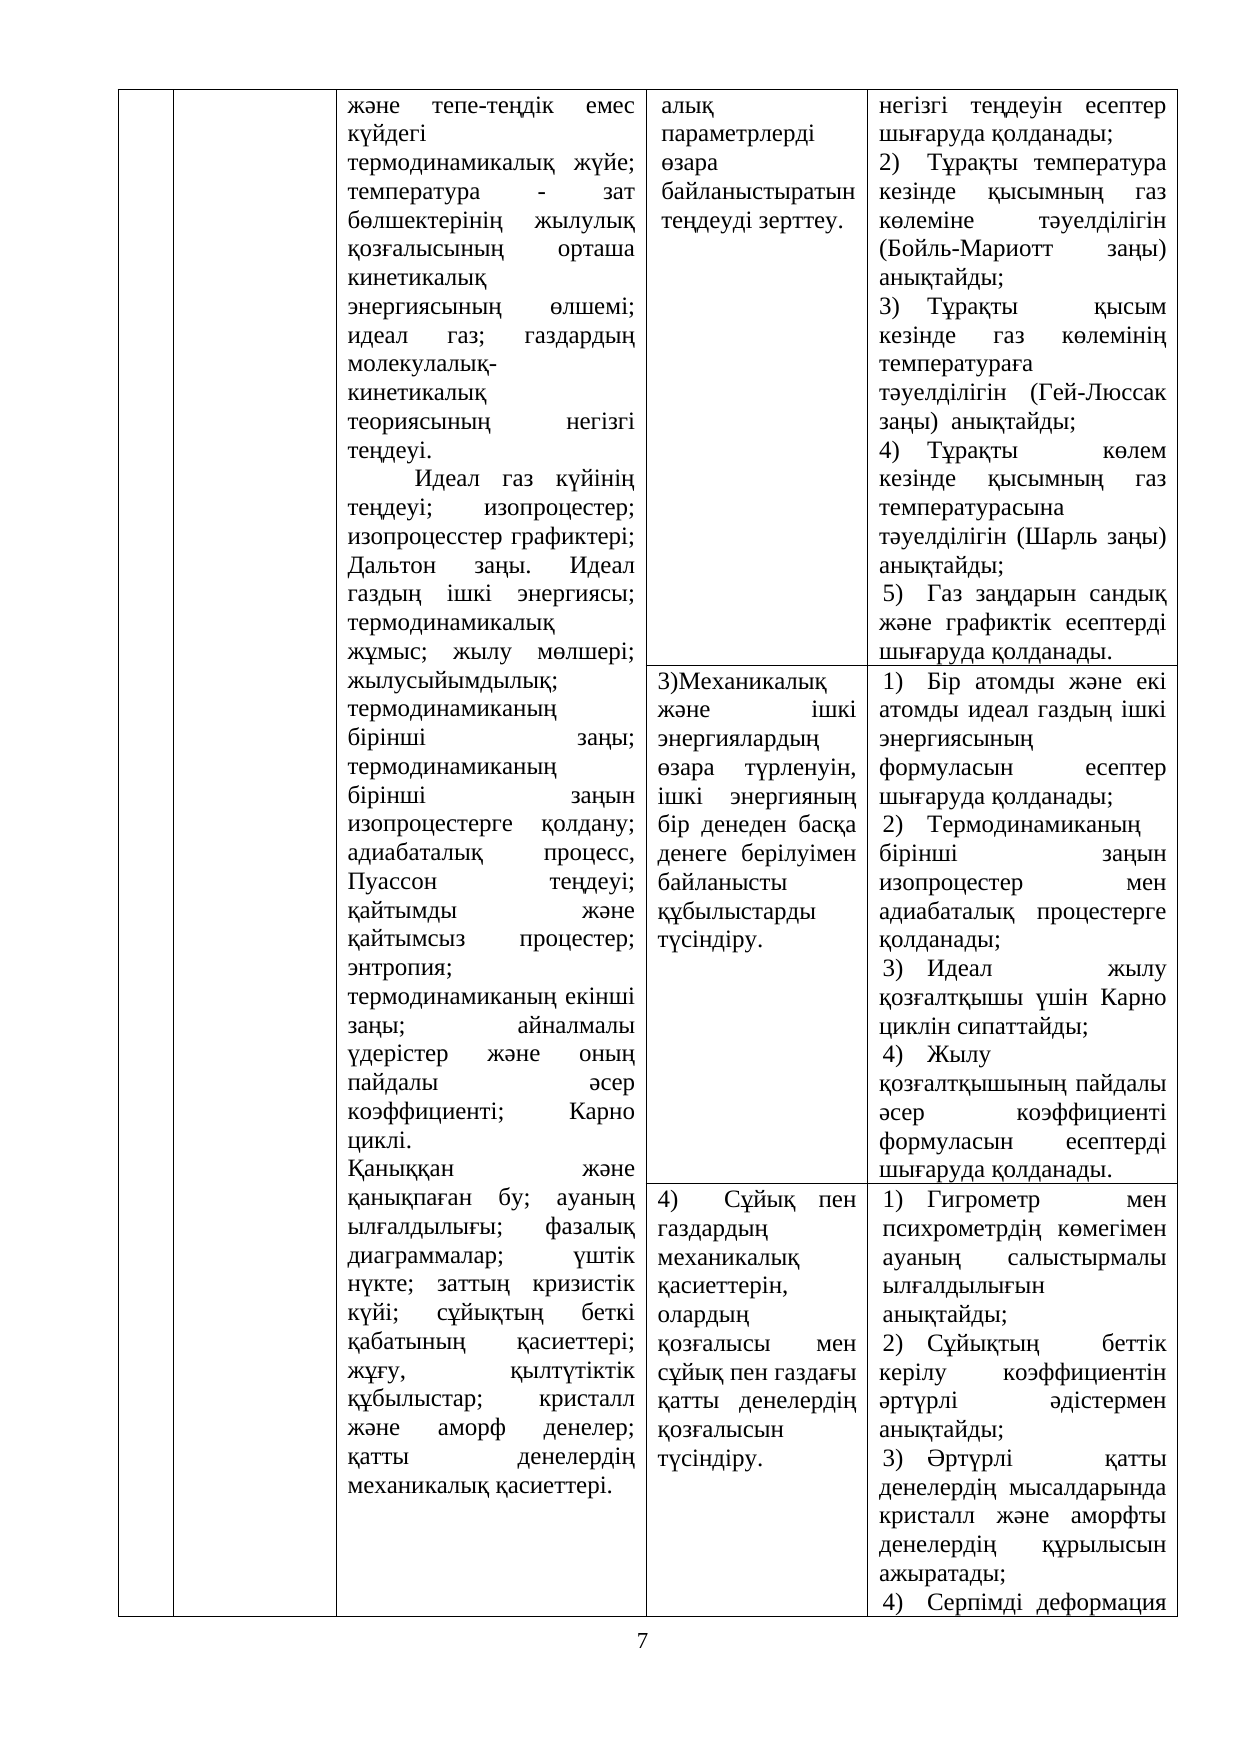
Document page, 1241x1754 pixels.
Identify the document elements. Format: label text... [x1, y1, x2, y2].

table_cell 3)Механикалық және ішкі энергиялардың өзара түрленуін, ішкі энергияның бір денеден басқа денеге берілуімен байланысты құбылыстарды түсіндіру. [647, 666, 867, 1183]
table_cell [647, 1184, 867, 1616]
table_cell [868, 1184, 1177, 1616]
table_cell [868, 90, 1177, 665]
table_cell Бір атомды және екі атомды идеал газдың ішкі энергиясының формуласын есептер шығаруда қолданады; Термодинамиканың бірінші заңын изопроцестер мен адиабаталық процестерге қолданады; Идеал жылу қозғалтқышы үшін Карно циклін сипаттайды; Жылу қозғалтқышының пайдалы әсер коэффициенті формуласын есептерді шығаруда қолданады. [868, 666, 1177, 1183]
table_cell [647, 90, 867, 665]
